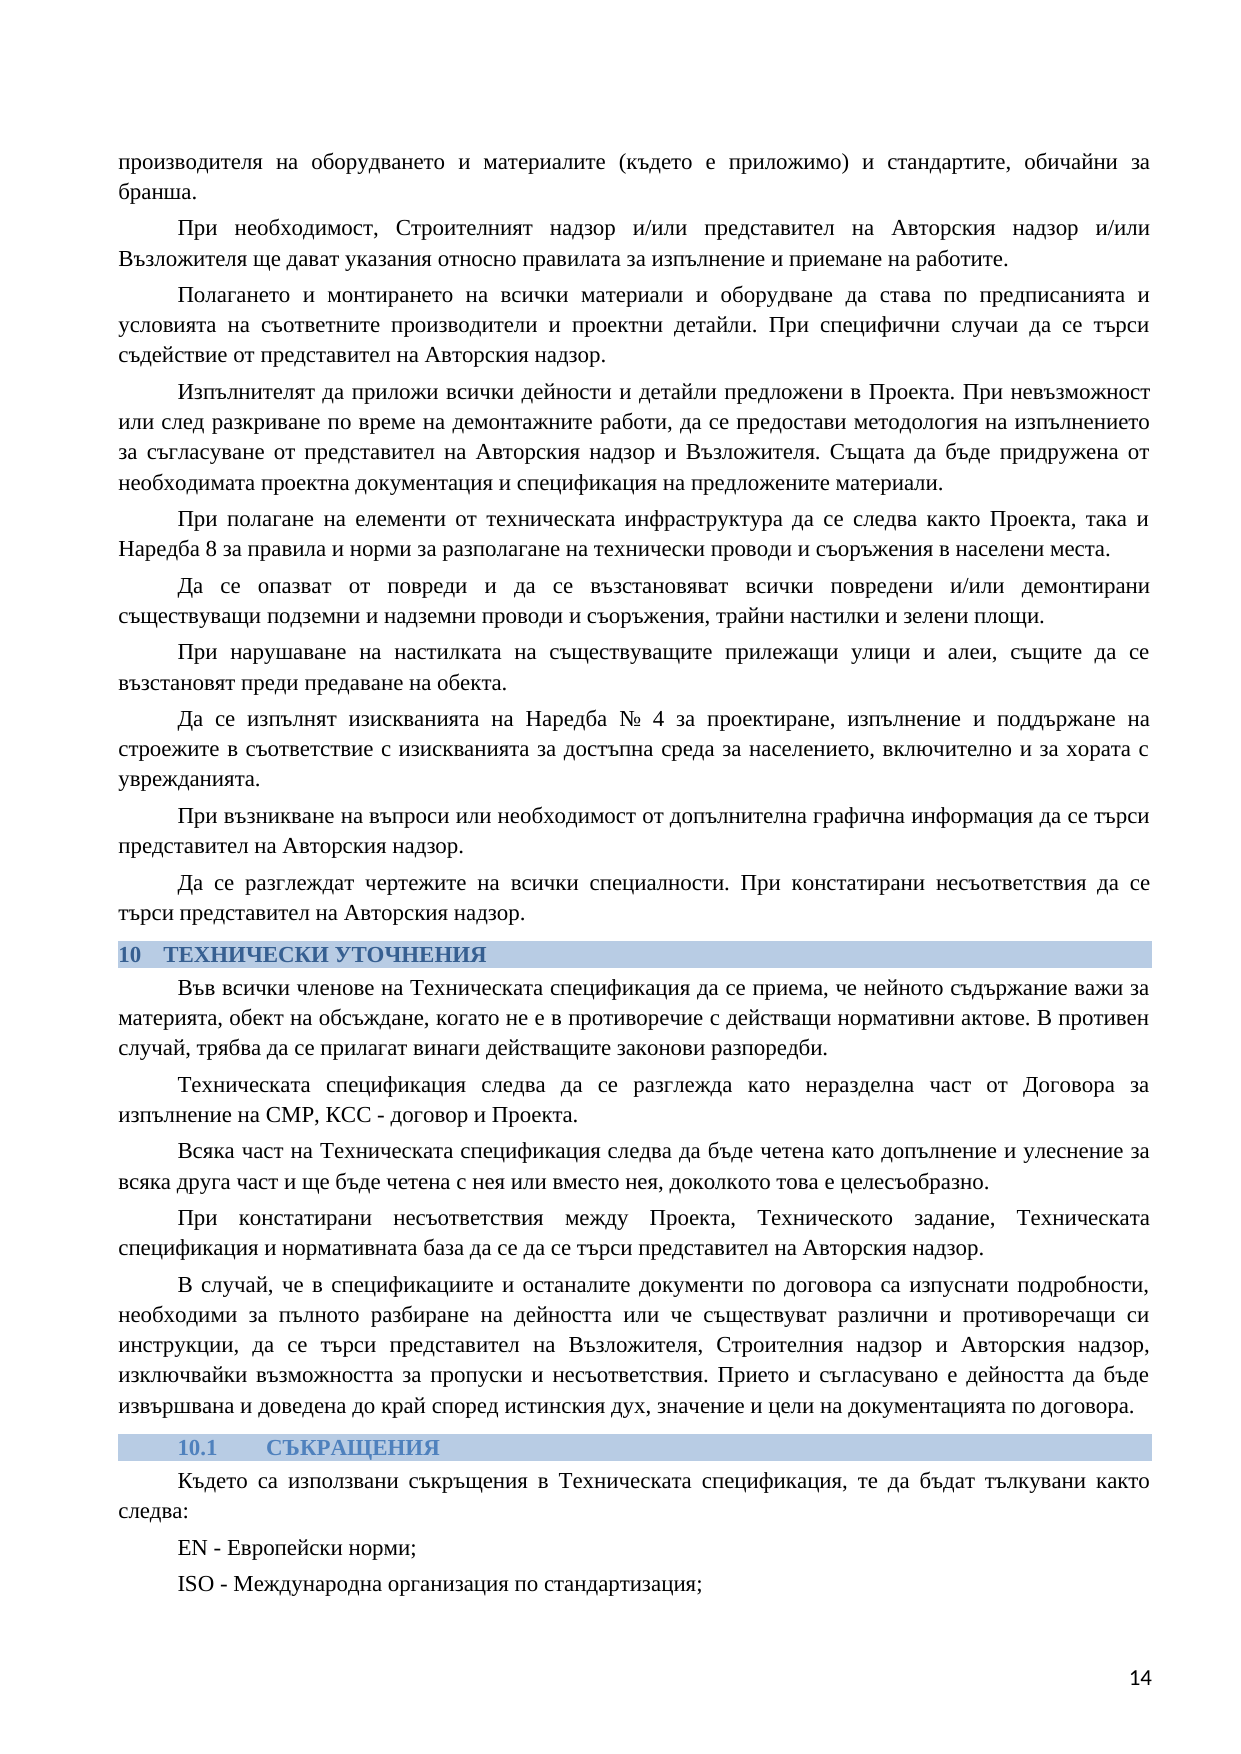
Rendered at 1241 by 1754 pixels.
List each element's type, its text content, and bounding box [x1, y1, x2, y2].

text Да се изпълнят изискванията на Наредба № 4 за проектиране, изпълнение и поддържане на строежите в съответствие с изискванията за достъпна среда за населението, включително и за хората с уврежданията. [118, 705, 1152, 792]
text При полагане на елементи от техническата инфраструктура да се следва както Проекта, така и Наредба 8 за правила и норми за разполагане на технически проводи и съоръжения в населени места. [118, 505, 1152, 562]
subtitle ТЕХНИЧЕСКИ УТОЧНЕНИЯ [118, 941, 1152, 968]
text При необходимост, Строителният надзор и/или представител на Авторския надзор и/или Възложителя ще дават указания относно правилата за изпълнение и приемане на работите. [118, 214, 1152, 271]
text Всяка част на Техническата спецификация следва да бъде четена като допълнение и улеснение за всяка друга част и ще бъде четена с нея или вместо нея, доколкото това е целесъобразно. [118, 1138, 1152, 1194]
text EN - Европейски норми; [118, 1534, 1152, 1560]
text Във всички членове на Техническата спецификация да се приема, че нейното съдържание важи за материята, обект на обсъждане, когато не е в противоречие с действащи нормативни актове. В противен случай, трябва да се прилагат винаги действащите законови разпоредби. [118, 974, 1152, 1061]
text При констатирани несъответствия между Проекта, Техническото задание, Техническата спецификация и нормативната база да се да се търси представител на Авторския надзор. [118, 1204, 1152, 1261]
text При възникване на въпроси или необходимост от допълнителна графична информация да се търси представител на Авторския надзор. [118, 802, 1152, 858]
text ISO - Международна организация по стандартизация; [118, 1570, 1152, 1597]
subtitle СЪКРАЩЕНИЯ [118, 1434, 1152, 1461]
text В случай, че в спецификациите и останалите документи по договора са изпуснати подробности, необходими за пълното разбиране на дейността или че съществуват различни и противоречащи си инструкции, да се търси представител на Възложителя, Строителния надзор и Авторския надзор, изключвайки възможността за пропуски и несъответствия. Прието и съгласувано е дейността да бъде извършвана и доведена до край според истинския дух, значение и цели на документацията по договора. [118, 1271, 1152, 1418]
text При нарушаване на настилката на съществуващите прилежащи улици и алеи, същите да се възстановят преди предаване на обекта. [118, 638, 1152, 695]
text Полагането и монтирането на всички материали и оборудване да става по предписанията и условията на съответните производители и проектни детайли. При специфични случаи да се търси съдействие от представител на Авторския надзор. [118, 281, 1152, 368]
text Да се разглеждат чертежите на всички специалности. При констатирани несъответствия да се търси представител на Авторския надзор. [118, 868, 1152, 925]
text Където са използвани съкръщения в Техническата спецификация, те да бъдат тълкувани както следва: [118, 1467, 1152, 1524]
text Техническата спецификация следва да се разглежда като неразделна част от Договора за изпълнение на СМР, КСС - договор и Проекта. [118, 1071, 1152, 1127]
text Изпълнителят да приложи всички дейности и детайли предложени в Проекта. При невъзможност или след разкриване по време на демонтажните работи, да се предостави методология на изпълнението за съгласуване от представител на Авторския надзор и Възложителя. Същата да бъде придружена от необходимата проектна документация и спецификация на предложените материали. [118, 378, 1152, 495]
text Да се опазват от повреди и да се възстановяват всички повредени и/или демонтирани съществуващи подземни и надземни проводи и съоръжения, трайни настилки и зелени площи. [118, 572, 1152, 628]
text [118, 148, 1152, 204]
